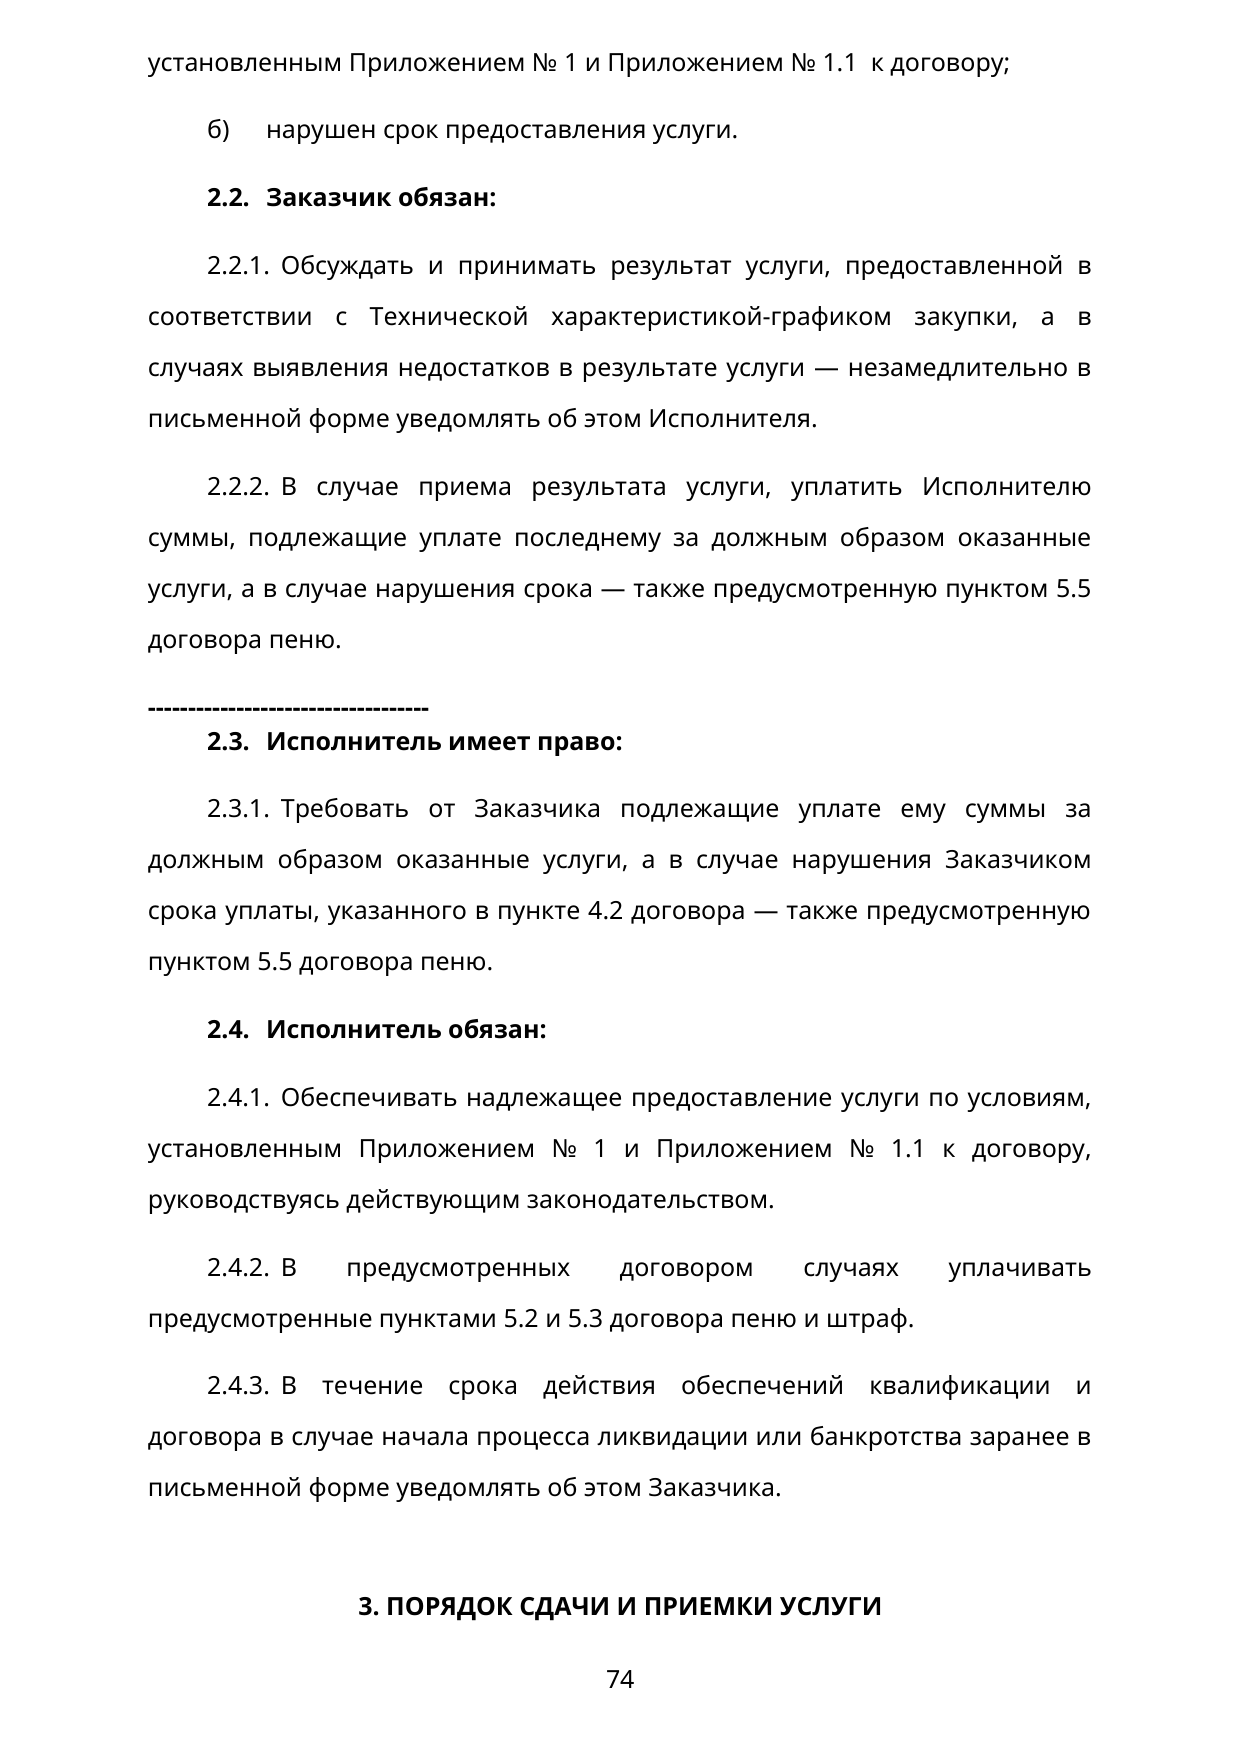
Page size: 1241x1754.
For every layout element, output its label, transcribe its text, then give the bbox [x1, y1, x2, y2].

text 2.3. Исполнитель имеет право: [148, 723, 1092, 757]
text 2.4.3. В течение срока действия обеспечений квалификации и договора в случае начала процесса ликвидации или банкротства заранее в письменной форме уведомлять об этом Заказчика. [148, 1368, 1092, 1504]
text 2.2. Заказчик обязан: [148, 180, 1092, 214]
text ----------------------------------- [148, 689, 1092, 723]
text б) нарушен срок предоставления услуги. [148, 112, 1092, 146]
text 2.4.1. Обеспечивать надлежащее предоставление услуги по условиям, установленным Приложением № 1 и Приложением № 1.1 к договору, руководствуясь действующим законодательством. [148, 1079, 1092, 1216]
text 2.2.1. Обсуждать и принимать результат услуги, предоставленной в соответствии с Технической характеристикой-графиком закупки, а в случаях выявления недостатков в результате услуги — незамедлительно в письменной форме уведомлять об этом Исполнителя. [148, 247, 1092, 435]
text 2.4.2. В предусмотренных договором случаях уплачивать предусмотренные пунктами 5.2 и 5.3 договора пеню и штраф. [148, 1249, 1092, 1334]
text 3. ПОРЯДОК СДАЧИ И ПРИЕМКИ УСЛУГИ [148, 1588, 1092, 1623]
text 2.3.1. Требовать от Заказчика подлежащие уплате ему суммы за должным образом оказанные услуги, а в случае нарушения Заказчиком срока уплаты, указанного в пункте 4.2 договора — также предусмотренную пунктом 5.5 договора пеню. [148, 791, 1092, 978]
text 2.4. Исполнитель обязан: [148, 1012, 1092, 1046]
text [148, 44, 1092, 78]
text 2.2.2. В случае приема результата услуги, уплатить Исполнителю суммы, подлежащие уплате последнему за должным образом оказанные услуги, а в случае нарушения срока — также предусмотренную пунктом 5.5 договора пеню. [148, 468, 1092, 656]
